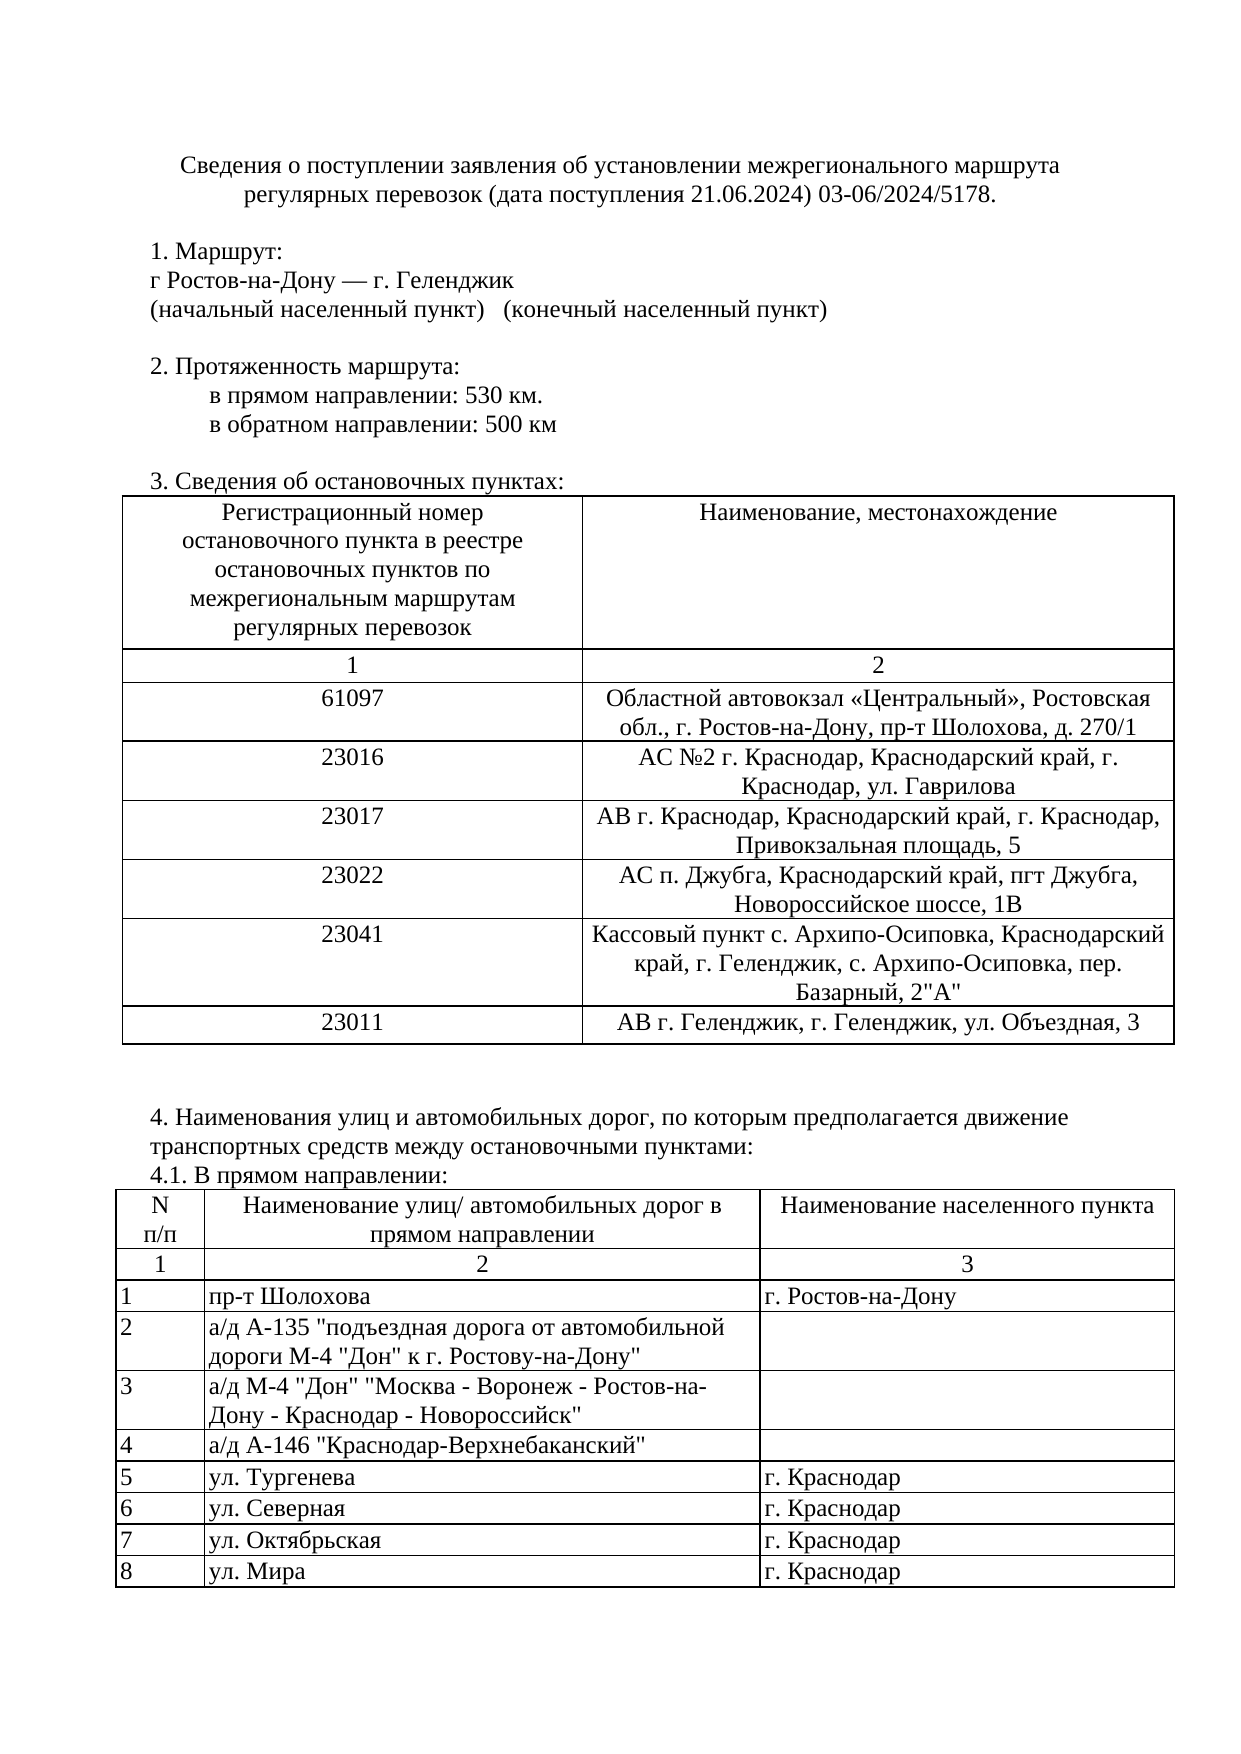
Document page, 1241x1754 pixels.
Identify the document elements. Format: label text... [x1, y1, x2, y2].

table_cell ул. Северная [205, 1493, 759, 1523]
table_cell 23016 [123, 742, 582, 799]
text 4. Наименования улиц и автомобильных дорог, по которым предполагается движение транспортных средств между остановочными пунктами: [150, 1102, 1090, 1160]
text Сведения о поступлении заявления об установлении межрегионального маршрута регулярных перевозок (дата поступления 21.06.2024) 03-06/2024/5178. [150, 150, 1090, 207]
table_header Наименование, местонахождение [583, 497, 1173, 648]
table_cell 61097 [123, 683, 582, 740]
table_cell Областной автовокзал «Центральный», Ростовская обл., г. Ростов-на-Дону, пр-т Шолохова, д. 270/1 [583, 683, 1173, 740]
table_cell г. Краснодар [761, 1462, 1174, 1492]
table_cell 8 [117, 1556, 204, 1586]
text 3. Сведения об остановочных пунктах: [150, 466, 1090, 495]
text 2. Протяженность маршрута: [150, 351, 1090, 380]
table_cell г. Краснодар [761, 1556, 1174, 1586]
table_cell 23022 [123, 860, 582, 918]
table_cell 5 [117, 1462, 204, 1492]
table_cell а/д А-146 "Краснодар-Верхнебаканский" [205, 1430, 759, 1460]
table_cell а/д А-135 "подъездная дорога от автомобильной дороги М-4 "Дон" к г. Ростову-на-Дону" [205, 1312, 759, 1370]
table_cell 4 [117, 1430, 204, 1460]
table_cell 2 [583, 650, 1173, 681]
table_cell 23041 [123, 919, 582, 1005]
table_cell [761, 1312, 1174, 1370]
table_cell 6 [117, 1493, 204, 1523]
table_cell 3 [761, 1249, 1174, 1279]
text г Ростов-на-Дону — г. Геленджик [150, 265, 1090, 294]
text в прямом направлении: 530 км. [150, 380, 1090, 409]
table_cell пр-т Шолохова [205, 1281, 759, 1311]
table_cell а/д М-4 "Дон" "Москва - Воронеж - Ростов-на-Дону - Краснодар - Новороссийск" [205, 1371, 759, 1429]
table_cell 23017 [123, 801, 582, 858]
table_cell г. Ростов-на-Дону [761, 1281, 1174, 1311]
text 1. Маршрут: [150, 236, 1090, 265]
table_cell 3 [117, 1371, 204, 1429]
text (начальный населенный пункт) (конечный населенный пункт) [150, 294, 1090, 322]
table_header Наименование населенного пункта [761, 1190, 1174, 1248]
table_cell г. Краснодар [761, 1525, 1174, 1554]
table_cell г. Краснодар [761, 1493, 1174, 1523]
table_cell 2 [205, 1249, 759, 1279]
text 4.1. В прямом направлении: [150, 1160, 1090, 1189]
table_cell 2 [117, 1312, 204, 1370]
table_cell 7 [117, 1525, 204, 1554]
table_cell 1 [117, 1281, 204, 1311]
table_cell АС п. Джубга, Краснодарский край, пгт Джубга, Новороссийское шоссе, 1В [583, 860, 1173, 918]
table_cell АВ г. Геленджик, г. Геленджик, ул. Объездная, 3 [583, 1007, 1173, 1043]
table_cell 23011 [123, 1007, 582, 1043]
table_header Наименование улиц/ автомобильных дорог в прямом направлении [205, 1190, 759, 1248]
table_header Регистрационный номер остановочного пункта в реестре остановочных пунктов по межрегиональным маршрутам регулярных перевозок [123, 497, 582, 648]
table_cell АВ г. Краснодар, Краснодарский край, г. Краснодар, Привокзальная площадь, 5 [583, 801, 1173, 858]
table_cell Кассовый пункт с. Архипо-Осиповка, Краснодарский край, г. Геленджик, с. Архипо-Осиповка, пер. Базарный, 2"А" [583, 919, 1173, 1005]
table_cell ул. Октябрьская [205, 1525, 759, 1554]
text в обратном направлении: 500 км [150, 409, 1090, 437]
table_cell [761, 1371, 1174, 1429]
table_cell ул. Мира [205, 1556, 759, 1586]
table_cell АС №2 г. Краснодар, Краснодарский край, г. Краснодар, ул. Гаврилова [583, 742, 1173, 799]
table_header N п/п [117, 1190, 204, 1248]
table_cell 1 [117, 1249, 204, 1279]
table_cell 1 [123, 650, 582, 681]
table_cell [761, 1430, 1174, 1460]
table_cell ул. Тургенева [205, 1462, 759, 1492]
